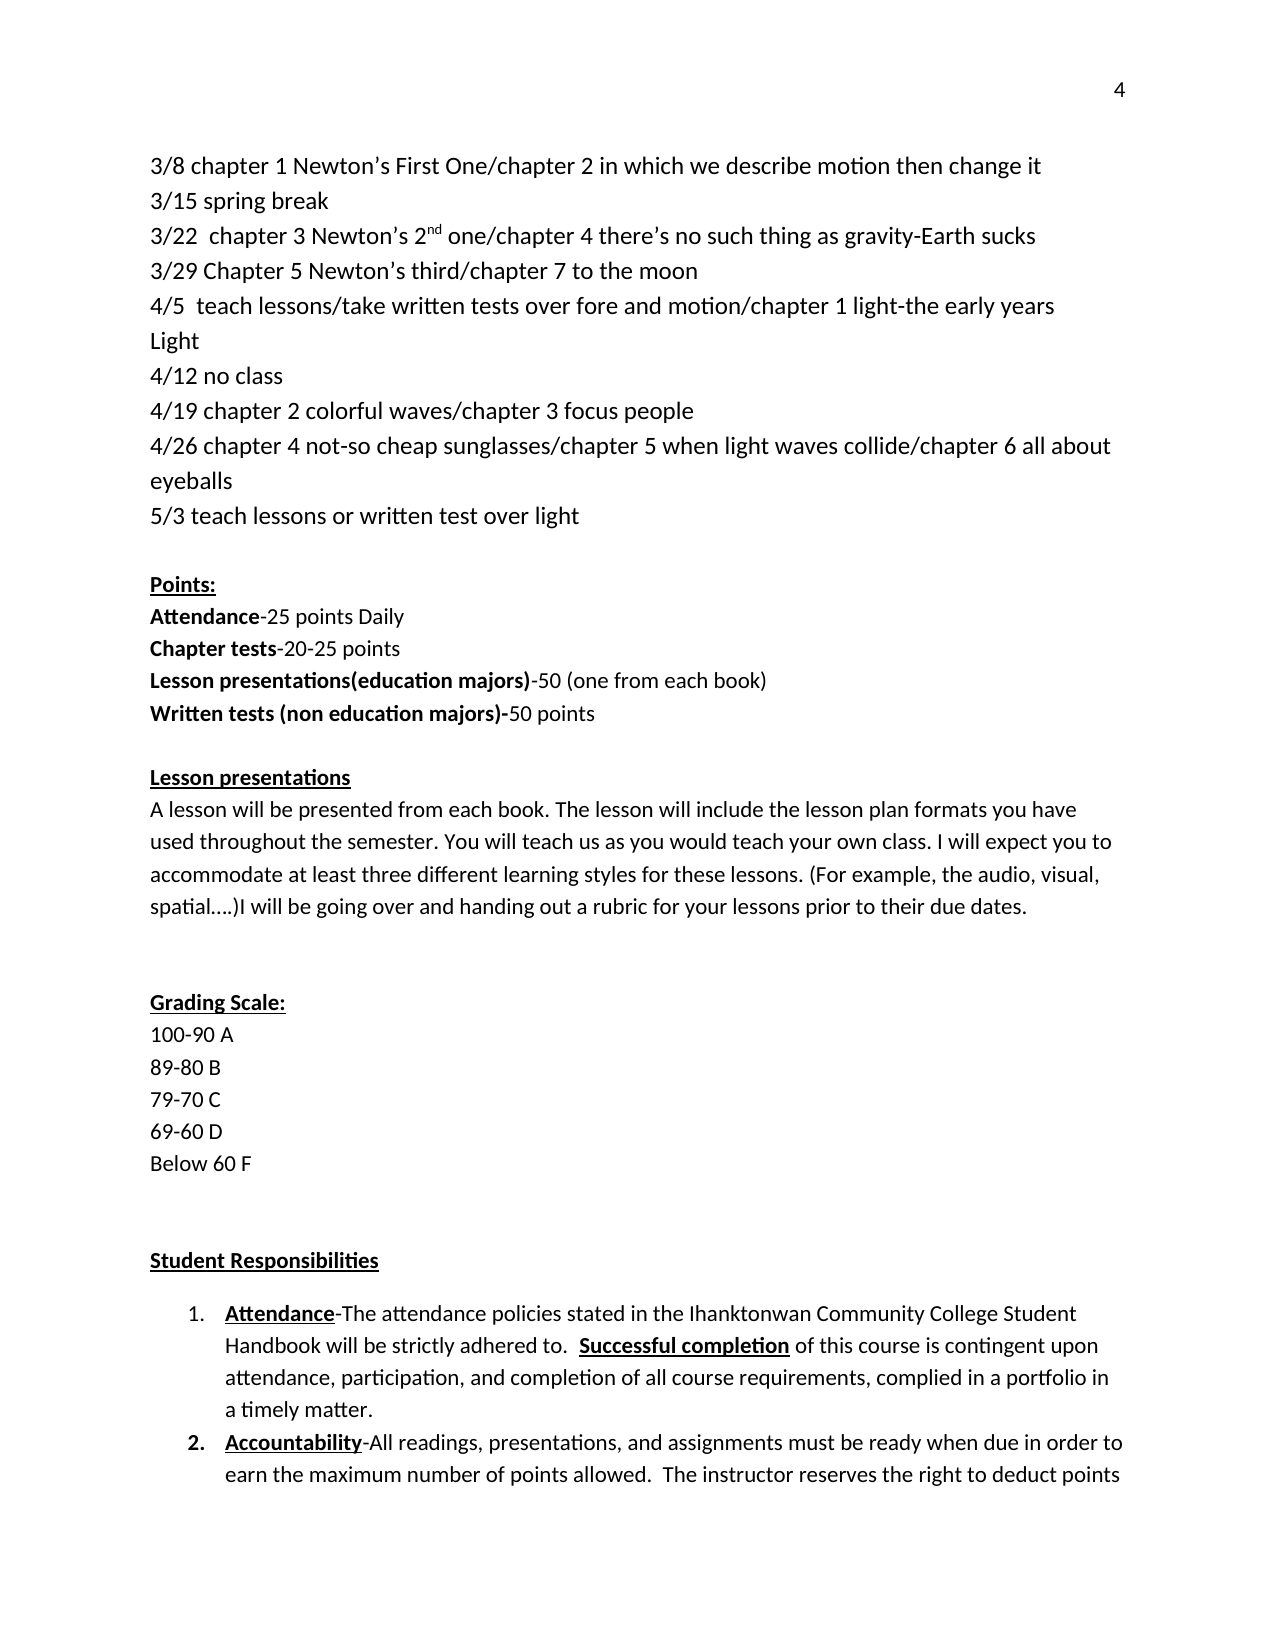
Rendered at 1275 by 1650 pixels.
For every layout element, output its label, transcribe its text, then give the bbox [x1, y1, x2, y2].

text 79-70 C [150, 1085, 1125, 1113]
text 89-80 B [150, 1053, 1125, 1081]
text Written tests (non education majors)-50 points [150, 699, 1125, 727]
text 4/26 chapter 4 not-so cheap sunglasses/chapter 5 when light waves collide/chapter 6 all about eyeballs [150, 430, 1125, 496]
text Grading Scale: [150, 988, 1125, 1016]
text A lesson will be presented from each book. The lesson will include the lesson plan formats you have used throughout the semester. You will teach us as you would teach your own class. I will expect you to accommodate at least three different learning styles for these lessons. (For example, the audio, visual, spatial….)I will be going over and handing out a rubric for your lessons prior to their due dates. [150, 795, 1125, 920]
text 4/5 teach lessons/take written tests over fore and motion/chapter 1 light-the early years [150, 290, 1125, 321]
text Below 60 F [150, 1149, 1125, 1177]
text 5/3 teach lessons or written test over light [150, 500, 1125, 531]
text Light [150, 325, 1125, 356]
text 4/12 no class [150, 360, 1125, 391]
text Attendance-25 points Daily [150, 602, 1125, 630]
text 3/15 spring break [150, 185, 1125, 216]
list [187, 1428, 1125, 1488]
text Student Responsibilities [150, 1246, 1125, 1274]
text 69-60 D [150, 1117, 1125, 1145]
text Chapter tests-20-25 points [150, 634, 1125, 662]
text Points: [150, 570, 1125, 598]
text 100-90 A [150, 1021, 1125, 1049]
text 3/8 chapter 1 Newton’s First One/chapter 2 in which we describe motion then change it [150, 150, 1125, 181]
text Lesson presentations(education majors)-50 (one from each book) [150, 667, 1125, 694]
text 4/19 chapter 2 colorful waves/chapter 3 focus people [150, 395, 1125, 426]
text Lesson presentations [150, 763, 1125, 791]
list Attendance-The attendance policies stated in the Ihanktonwan Community College Student Handbook will be strictly adhered to. Successful completion of this course is contingent upon attendance, participation, and completion of all course requirements, complied in a portfolio in a timely matter. [187, 1299, 1125, 1423]
text 3/22 chapter 3 Newton’s 2nd one/chapter 4 there’s no such thing as gravity-Earth sucks [150, 220, 1125, 251]
text 3/29 Chapter 5 Newton’s third/chapter 7 to the moon [150, 255, 1125, 286]
